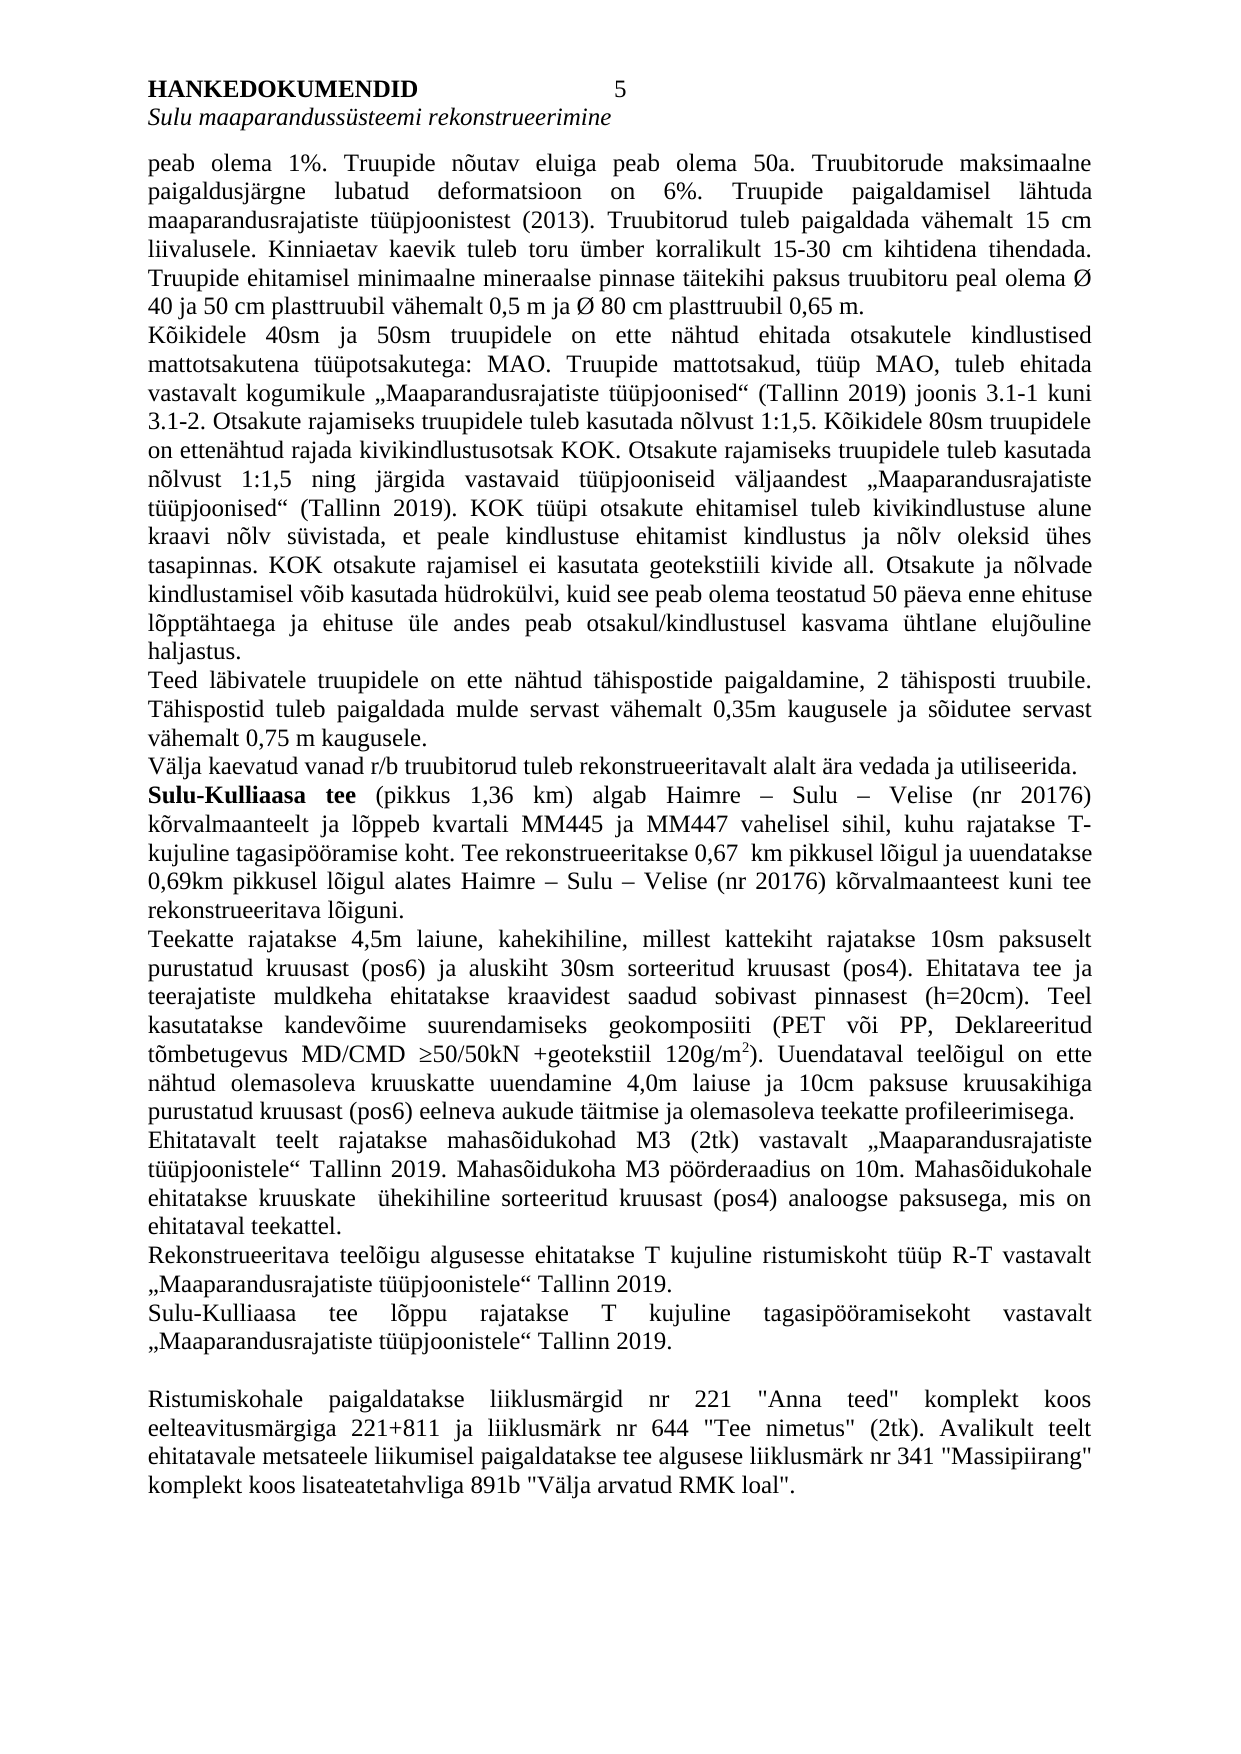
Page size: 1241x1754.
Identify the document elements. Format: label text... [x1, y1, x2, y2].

text Rekonstrueeritava teelõigu algusesse ehitatakse T kujuline ristumiskoht tüüp R-T vastavalt „Maaparandusrajatiste tüüpjoonistele“ Tallinn 2019. [148, 1240, 1093, 1298]
text Ristumiskohale paigaldatakse liiklusmärgid nr 221 "Anna teed" komplekt koos eelteavitusmärgiga 221+811 ja liiklusmärk nr 644 "Tee nimetus" (2tk). Avalikult teelt ehitatavale metsateele liikumisel paigaldatakse tee algusese liiklusmärk nr 341 "Massipiirang" komplekt koos lisateatetahvliga 891b "Välja arvatud RMK loal". [148, 1384, 1093, 1499]
text Välja kaevatud vanad r/b truubitorud tuleb rekonstrueeritavalt alalt ära vedada ja utiliseerida. [148, 751, 1093, 780]
text Ehitatavalt teelt rajatakse mahasõidukohad M3 (2tk) vastavalt „Maaparandusrajatiste tüüpjoonistele“ Tallinn 2019. Mahasõidukoha M3 pöörderaadius on 10m. Mahasõidukohale ehitatakse kruuskate ühekihiline sorteeritud kruusast (pos4) analoogse paksusega, mis on ehitataval teekattel. [148, 1125, 1093, 1240]
text Teekatte rajatakse 4,5m laiune, kahekihiline, millest kattekiht rajatakse 10sm paksuselt purustatud kruusast (pos6) ja aluskiht 30sm sorteeritud kruusast (pos4). Ehitatava tee ja teerajatiste muldkeha ehitatakse kraavidest saadud sobivast pinnasest (h=20cm). Teel kasutatakse kandevõime suurendamiseks geokomposiiti (PET või PP, Deklareeritud tõmbetugevus MD/CMD ≥50/50kN +geotekstiil 120g/m2). Uuendataval teelõigul on ette nähtud olemasoleva kruuskatte uuendamine 4,0m laiuse ja 10cm paksuse kruusakihiga purustatud kruusast (pos6) eelneva aukude täitmise ja olemasoleva teekatte profileerimisega. [148, 924, 1093, 1125]
text Sulu-Kulliaasa tee (pikkus 1,36 km) algab Haimre – Sulu – Velise (nr 20176) kõrvalmaanteelt ja lõppeb kvartali MM445 ja MM447 vahelisel sihil, kuhu rajatakse T-kujuline tagasipööramise koht. Tee rekonstrueeritakse 0,67 km pikkusel lõigul ja uuendatakse 0,69km pikkusel lõigul alates Haimre – Sulu – Velise (nr 20176) kõrvalmaanteest kuni tee rekonstrueeritava lõiguni. [148, 780, 1093, 924]
text Kõikidele 40sm ja 50sm truupidele on ette nähtud ehitada otsakutele kindlustised mattotsakutena tüüpotsakutega: MAO. Truupide mattotsakud, tüüp MAO, tuleb ehitada vastavalt kogumikule „Maaparandusrajatiste tüüpjoonised“ (Tallinn 2019) joonis 3.1-1 kuni 3.1-2. Otsakute rajamiseks truupidele tuleb kasutada nõlvust 1:1,5. Kõikidele 80sm truupidele on ettenähtud rajada kivikindlustusotsak KOK. Otsakute rajamiseks truupidele tuleb kasutada nõlvust 1:1,5 ning järgida vastavaid tüüpjooniseid väljaandest „Maaparandusrajatiste tüüpjoonised“ (Tallinn 2019). KOK tüüpi otsakute ehitamisel tuleb kivikindlustuse alune kraavi nõlv süvistada, et peale kindlustuse ehitamist kindlustus ja nõlv oleksid ühes tasapinnas. KOK otsakute rajamisel ei kasutata geotekstiili kivide all. Otsakute ja nõlvade kindlustamisel võib kasutada hüdrokülvi, kuid see peab olema teostatud 50 päeva enne ehituse lõpptähtaega ja ehituse üle andes peab otsakul/kindlustusel kasvama ühtlane elujõuline haljastus. [148, 320, 1093, 665]
text Teed läbivatele truupidele on ette nähtud tähispostide paigaldamine, 2 tähisposti truubile. Tähispostid tuleb paigaldada mulde servast vähemalt 0,35m kaugusele ja sõidutee servast vähemalt 0,75 m kaugusele. [148, 665, 1093, 751]
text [148, 148, 1093, 320]
text Sulu-Kulliaasa tee lõppu rajatakse T kujuline tagasipööramisekoht vastavalt „Maaparandusrajatiste tüüpjoonistele“ Tallinn 2019. [148, 1298, 1093, 1355]
